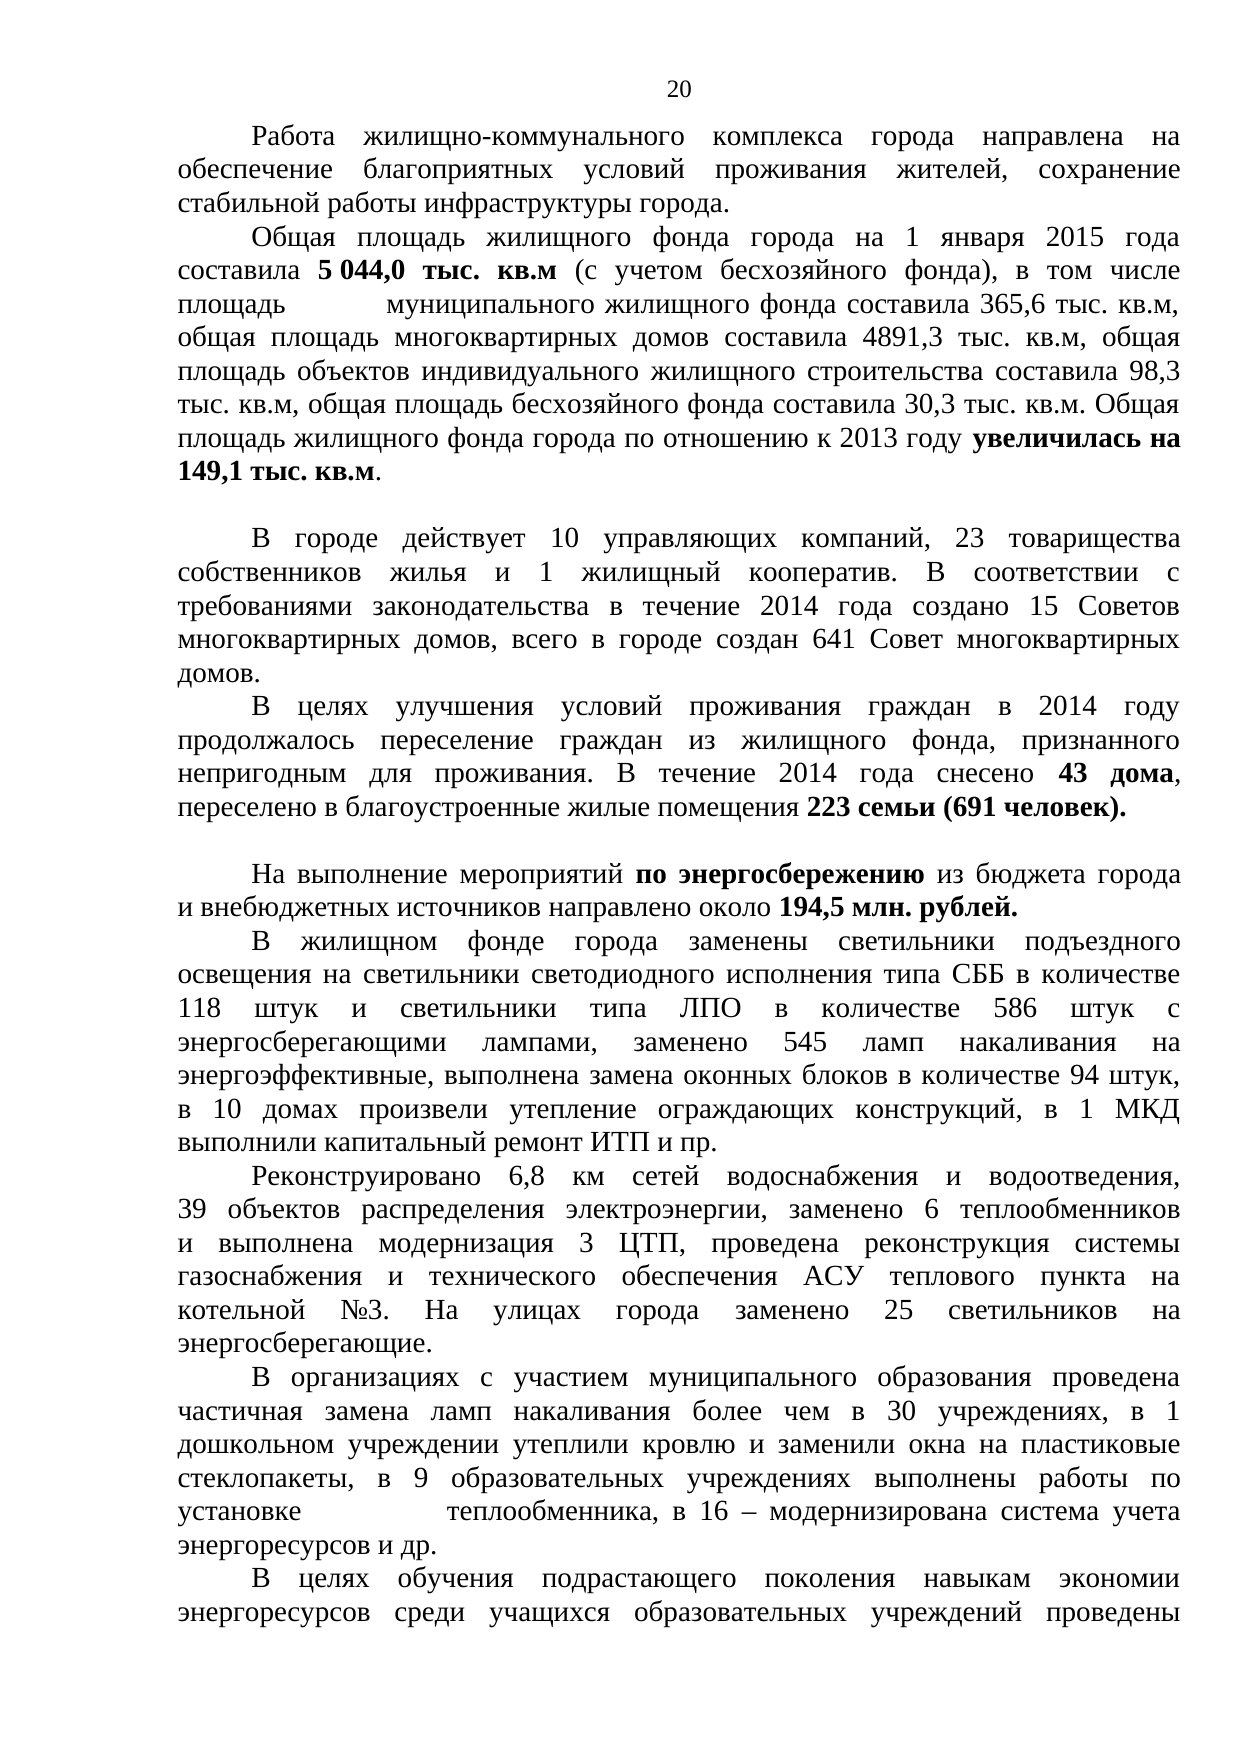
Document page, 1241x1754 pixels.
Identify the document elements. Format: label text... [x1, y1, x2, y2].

text В городе действует 10 управляющих компаний, 23 товарищества собственников жилья и 1 жилищный кооператив. В соответствии с требованиями законодательства в течение 2014 года создано 15 Советов многоквартирных домов, всего в городе создан 641 Совет многоквартирных домов. [177, 521, 1181, 688]
text Работа жилищно-коммунального комплекса города направлена на обеспечение благоприятных условий проживания жителей, сохранение стабильной работы инфраструктуры города. [177, 118, 1181, 219]
text В жилищном фонде города заменены светильники подъездного освещения на светильники светодиодного исполнения типа СББ в количестве 118 штук и светильники типа ЛПО в количестве 586 штук с энергосберегающими лампами, заменено 545 ламп накаливания на энергоэффективные, выполнена замена оконных блоков в количестве 94 штук, в 10 домах произвели утепление ограждающих конструкций, в 1 МКД выполнили капитальный ремонт ИТП и пр. [177, 923, 1181, 1158]
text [177, 1560, 1181, 1627]
text Общая площадь жилищного фонда города на 1 января 2015 года составила 5 044,0 тыс. кв.м (с учетом бесхозяйного фонда), в том числе площадь муниципального жилищного фонда составила 365,6 тыс. кв.м, общая площадь многоквартирных домов составила 4891,3 тыс. кв.м, общая площадь объектов индивидуального жилищного строительства составила 98,3 тыс. кв.м, общая площадь бесхозяйного фонда составила 30,3 тыс. кв.м. Общая площадь жилищного фонда города по отношению к 2013 году увеличилась на 149,1 тыс. кв.м. [177, 219, 1181, 487]
text В организациях с участием муниципального образования проведена частичная замена ламп накаливания более чем в 30 учреждениях, в 1 дошкольном учреждении утеплили кровлю и заменили окна на пластиковые стеклопакеты, в 9 образовательных учреждениях выполнены работы по установке теплообменника, в 16 – модернизирована система учета энергоресурсов и др. [177, 1359, 1181, 1560]
text Реконструировано 6,8 км сетей водоснабжения и водоотведения, 39 объектов распределения электроэнергии, заменено 6 теплообменников и выполнена модернизация 3 ЦТП, проведена реконструкция системы газоснабжения и технического обеспечения АСУ теплового пункта на котельной №3. На улицах города заменено 25 светильников на энергосберегающие. [177, 1158, 1181, 1359]
text На выполнение мероприятий по энергосбережению из бюджета города и внебюджетных источников направлено около 194,5 млн. рублей. [177, 856, 1181, 923]
text В целях улучшения условий проживания граждан в 2014 году продолжалось переселение граждан из жилищного фонда, признанного непригодным для проживания. В течение 2014 года снесено 43 дома, переселено в благоустроенные жилые помещения 223 семьи (691 человек). [177, 688, 1181, 822]
